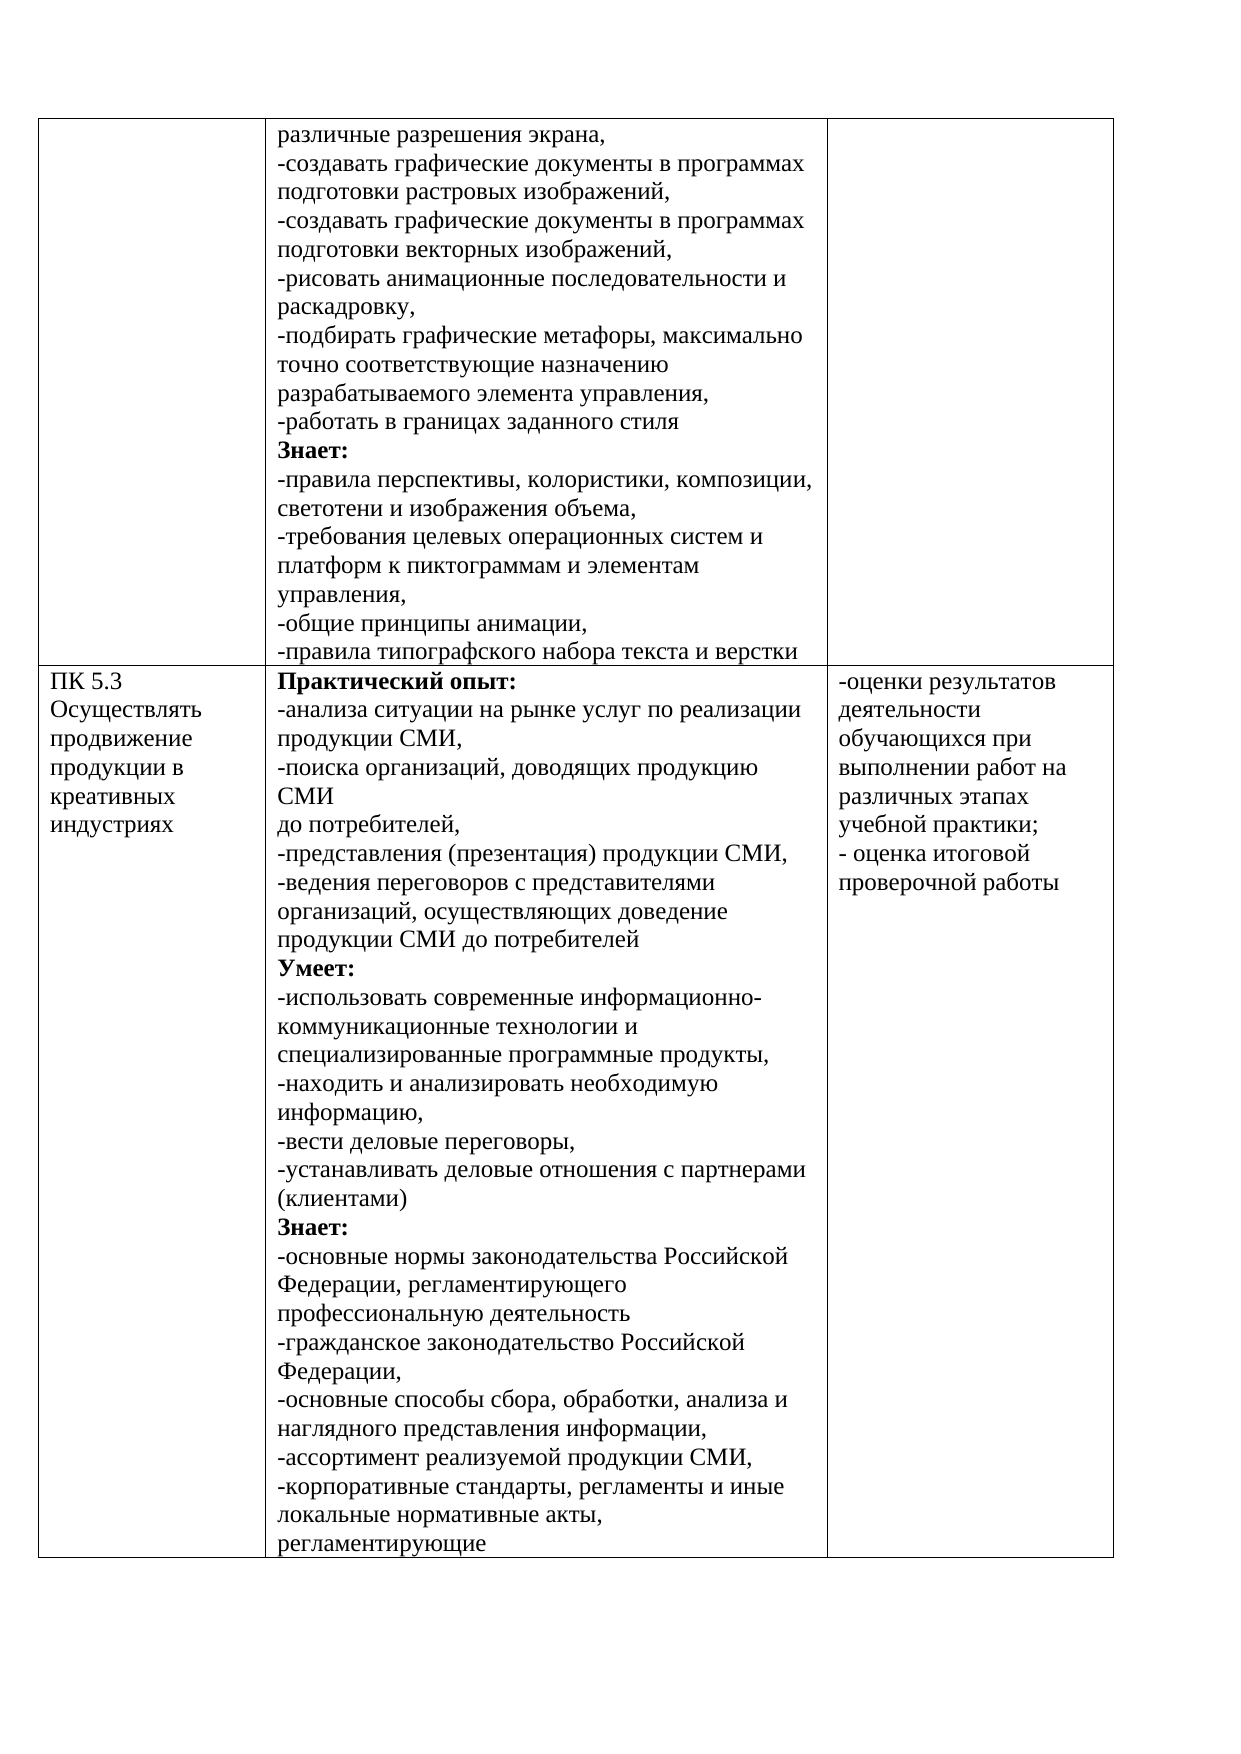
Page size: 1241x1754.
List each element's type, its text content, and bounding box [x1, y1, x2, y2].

table_cell Практический опыт: -анализа ситуации на рынке услуг по реализации продукции СМИ, -поиска организаций, доводящих продукцию СМИ до потребителей, -представления (презентация) продукции СМИ, -ведения переговоров с представителями организаций, осуществляющих доведение продукции СМИ до потребителей Умеет: -использовать современные информационно- коммуникационные технологии и специализированные программные продукты, -находить и анализировать необходимую информацию, -вести деловые переговоры, -устанавливать деловые отношения с партнерами (клиентами) Знает: -основные нормы законодательства Российской Федерации, регламентирующего профессиональную деятельность -гражданское законодательство Российской Федерации, -основные способы сбора, обработки, анализа и наглядного представления информации, -ассортимент реализуемой продукции СМИ, -корпоративные стандарты, регламенты и иные локальные нормативные акты, регламентирующие [266, 666, 827, 1557]
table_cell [39, 119, 265, 665]
table_cell ПК 5.3 Осуществлять продвижение продукции в креативных индустриях [39, 666, 265, 1557]
table_cell -оценки результатов деятельности обучающихся при выполнении работ на различных этапах учебной практики; - оценка итоговой проверочной работы [828, 666, 1113, 1557]
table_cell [828, 119, 1113, 665]
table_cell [266, 119, 827, 665]
